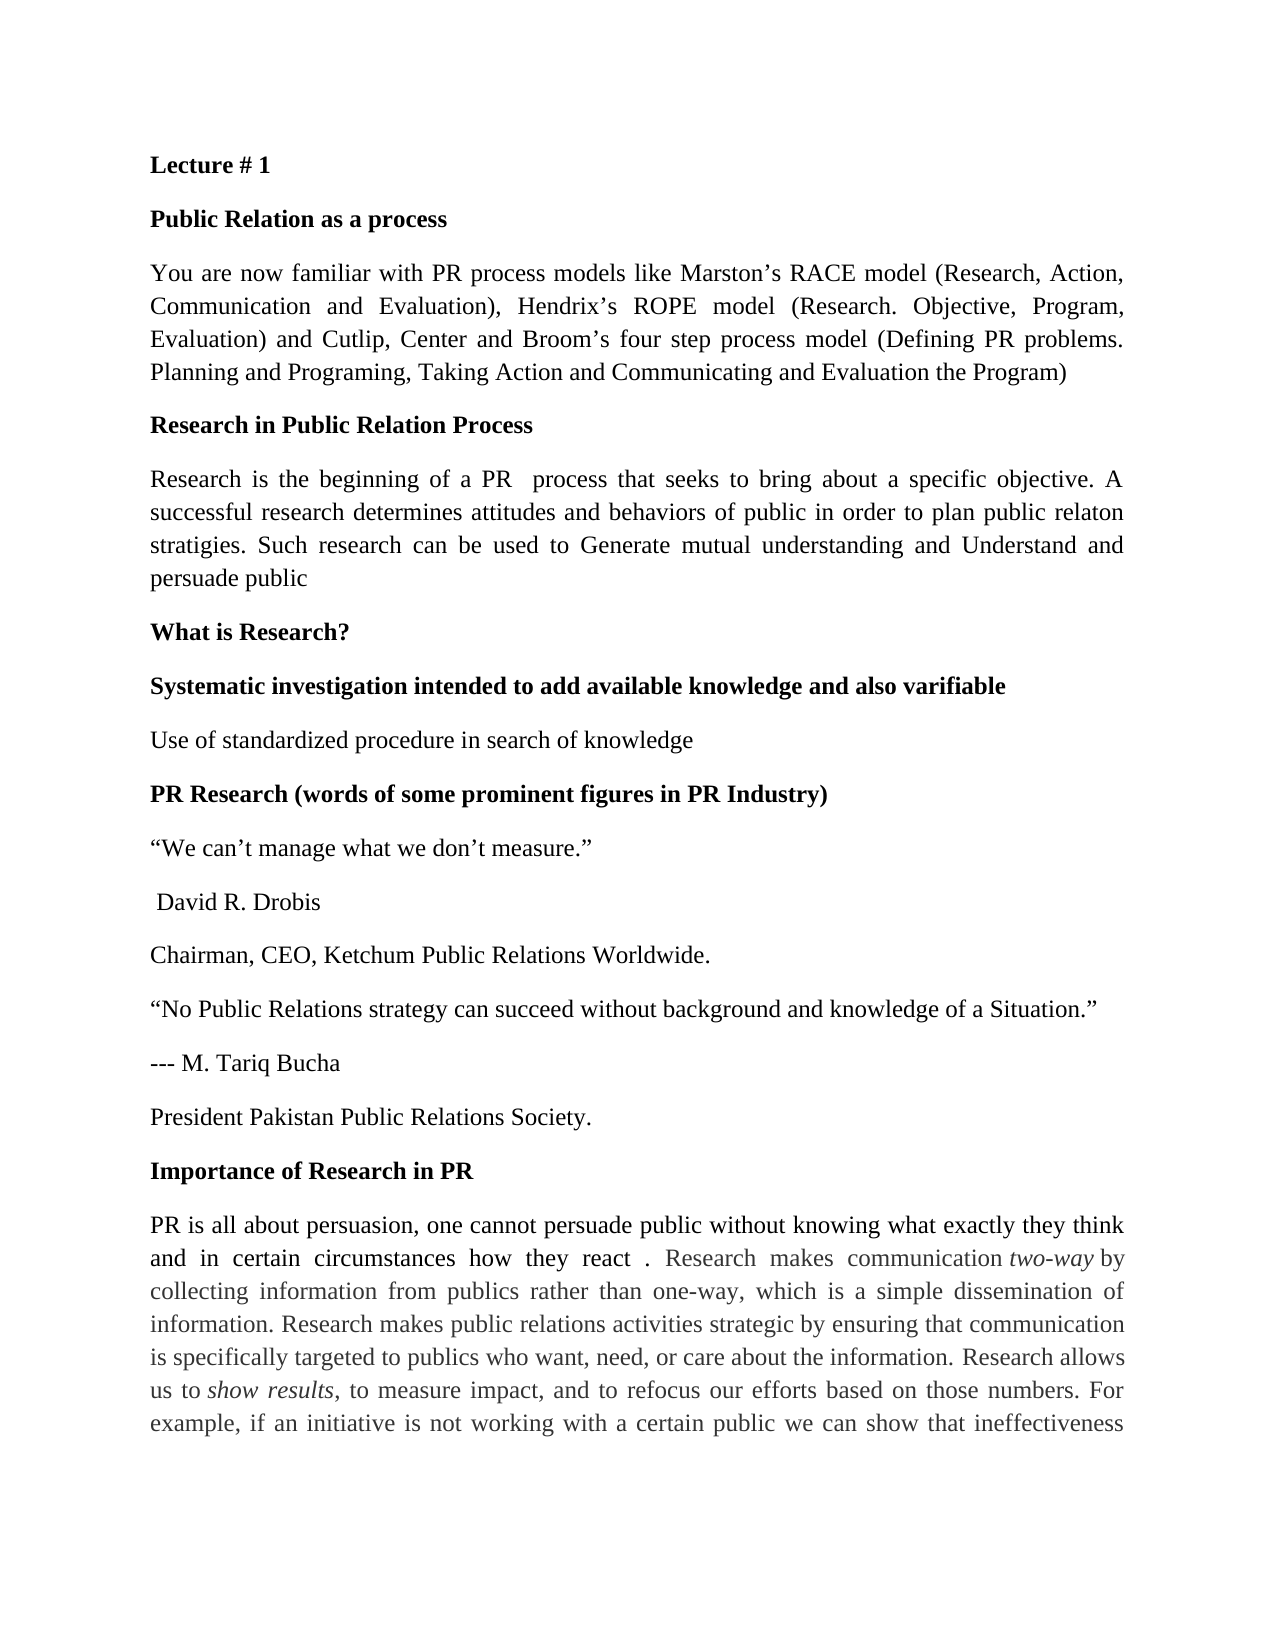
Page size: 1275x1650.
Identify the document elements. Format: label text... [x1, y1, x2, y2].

text Use of standardized procedure in search of knowledge [150, 725, 1125, 754]
text Research is the beginning of a PR process that seeks to bring about a specific objective. A successful research determines attitudes and behaviors of public in order to plan public relaton stratigies. Such research can be used to Generate mutual understanding and Understand and persuade public [150, 464, 1125, 592]
text “We can’t manage what we don’t measure.” [150, 833, 1125, 862]
text --- M. Tariq Bucha [150, 1048, 1125, 1077]
text What is Research? [150, 617, 1125, 646]
text You are now familiar with PR process models like Marston’s RACE model (Research, Action, Communication and Evaluation), Hendrix’s ROPE model (Research. Objective, Program, Evaluation) and Cutlip, Center and Broom’s four step process model (Defining PR problems. Planning and Programing, Taking Action and Communicating and Evaluation the Program) [150, 258, 1125, 386]
text PR Research (words of some prominent figures in PR Industry) [150, 779, 1125, 808]
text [150, 1210, 1125, 1437]
text Systematic investigation intended to add available knowledge and also varifiable [150, 671, 1125, 700]
text David R. Drobis [150, 887, 1125, 915]
text “No Public Relations strategy can succeed without background and knowledge of a Situation.” [150, 994, 1125, 1023]
text Lecture # 1 [150, 150, 1125, 179]
text Importance of Research in PR [150, 1156, 1125, 1185]
text Chairman, CEO, Ketchum Public Relations Worldwide. [150, 941, 1125, 969]
text President Pakistan Public Relations Society. [150, 1102, 1125, 1131]
text Public Relation as a process [150, 204, 1125, 233]
text Research in Public Relation Process [150, 411, 1125, 439]
